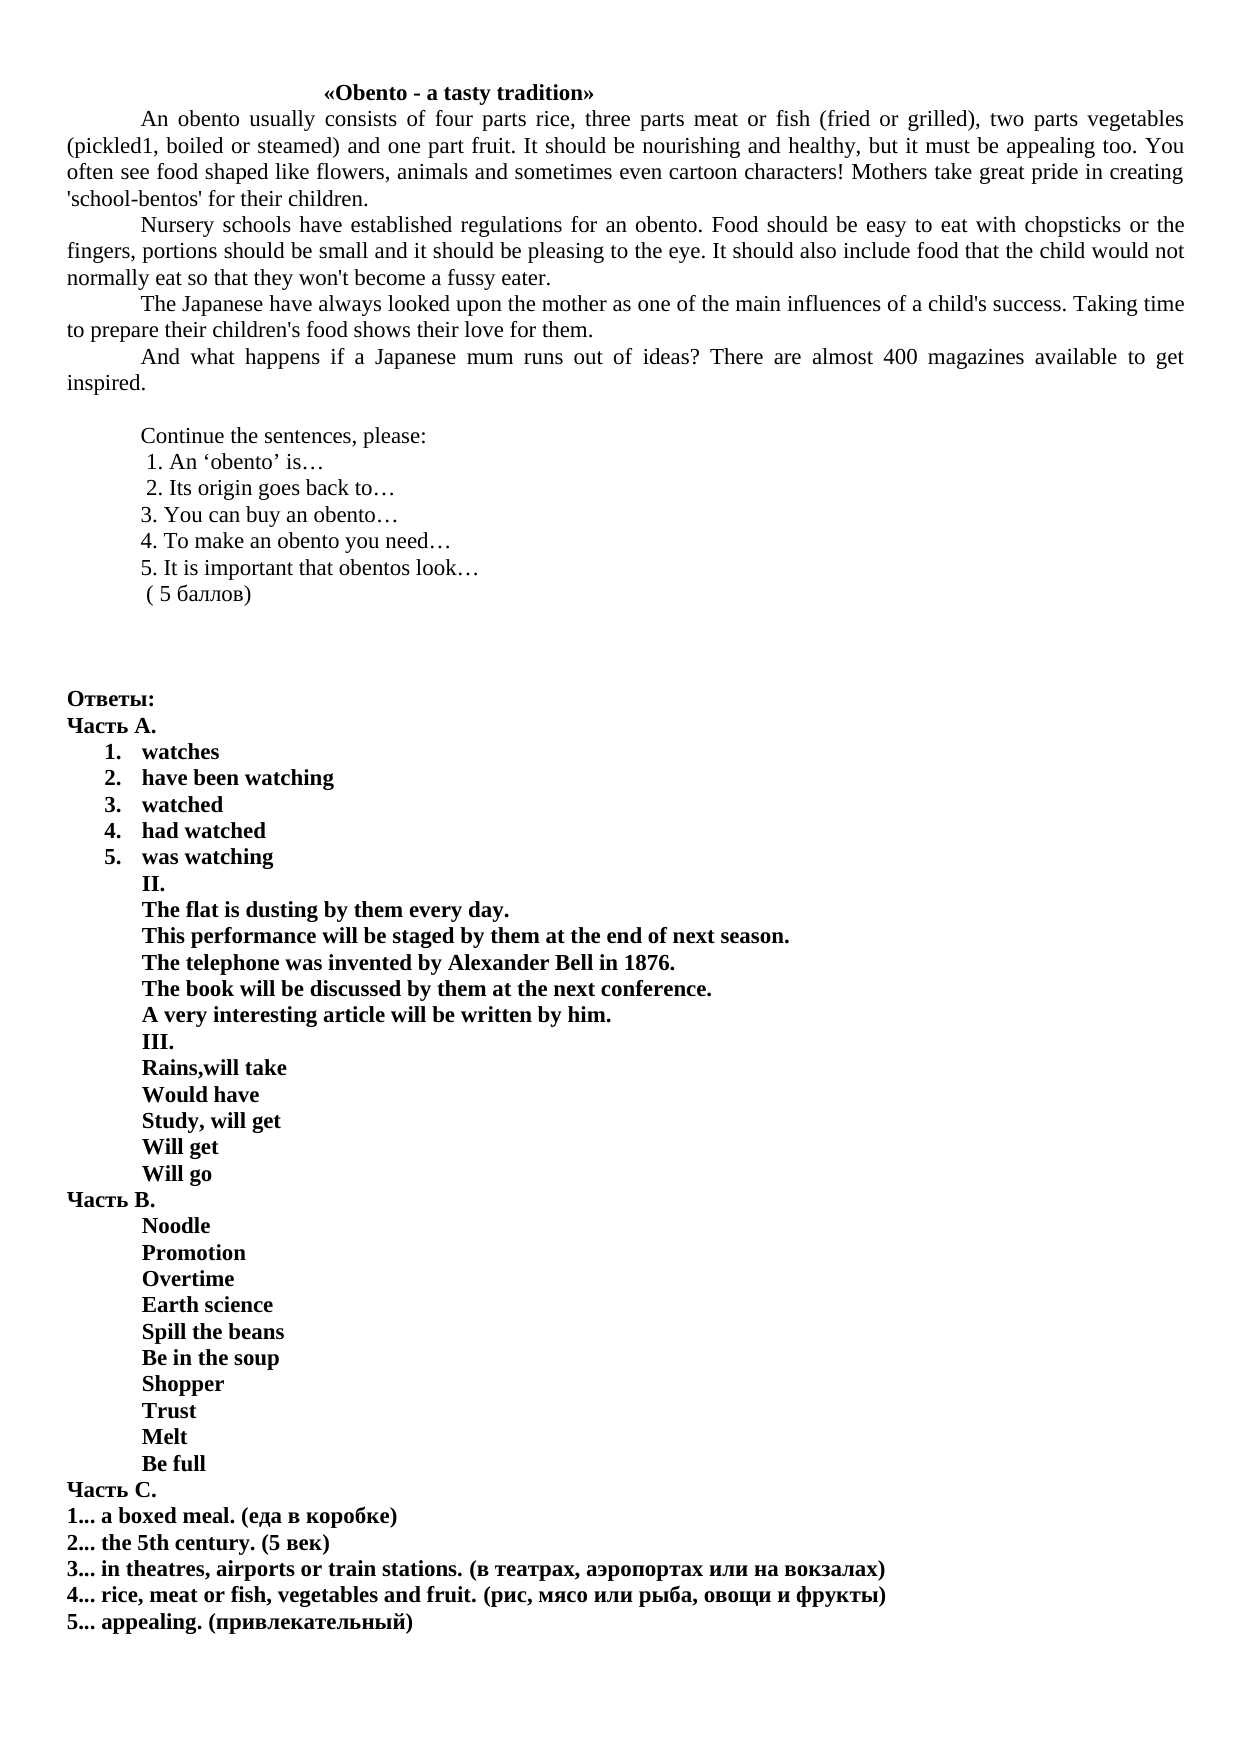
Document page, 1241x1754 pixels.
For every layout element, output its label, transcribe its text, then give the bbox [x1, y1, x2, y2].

list had watched [104, 817, 1186, 843]
text 2... the 5th century. (5 век) [67, 1529, 1186, 1555]
text 4. To make an obento you need… [67, 527, 1186, 553]
text The book will be discussed by them at the next conference. [142, 975, 1186, 1002]
text 3... in theatres, airports or train stations. (в театрах, аэропортах или на вокзалах) [67, 1555, 1186, 1581]
text ( 5 баллов) [67, 580, 1186, 606]
text The Japanese have always looked upon the mother as one of the main influences of a child's success. Taking time to prepare their children's food shows their love for them. [67, 290, 1186, 343]
text A very interesting article will be written by him. [142, 1002, 1186, 1028]
text Rains,will take [142, 1054, 1186, 1081]
text 1... a boxed meal. (еда в коробке) [67, 1502, 1186, 1529]
text 1. An ‘obento’ is… [67, 448, 1186, 474]
text Часть B. [67, 1186, 1186, 1212]
text Trust [142, 1397, 1186, 1423]
text Be full [142, 1449, 1186, 1476]
text Would have [142, 1081, 1186, 1107]
text 3. You can buy an obento… [67, 501, 1186, 527]
text Nursery schools have established regulations for an obento. Food should be easy to eat with chopsticks or the fingers, portions should be small and it should be pleasing to the eye. It should also include food that the child would not normally eat so that they won't become a fussy eater. [67, 211, 1186, 290]
text Earth science [142, 1291, 1186, 1318]
text «Оbento - a tasty tradition» [67, 79, 1186, 106]
text Be in the soup [142, 1344, 1186, 1371]
text Spill the beans [142, 1318, 1186, 1344]
text Ответы: [67, 685, 1186, 712]
text This performance will be staged by them at the end of next season. [142, 922, 1186, 949]
text Study, will get [142, 1107, 1186, 1133]
text Will get [142, 1133, 1186, 1160]
text 5. It is important that obentos look… [67, 553, 1186, 580]
text Promotion [142, 1239, 1186, 1265]
text 2. Its origin goes back to… [67, 474, 1186, 501]
text II. [142, 870, 1186, 896]
list watched [104, 791, 1186, 817]
text The flat is dusting by them every day. [142, 896, 1186, 922]
text The telephone was invented by Alexander Bell in 1876. [142, 949, 1186, 975]
text Melt [142, 1423, 1186, 1449]
text Continue the sentences, please: [67, 422, 1186, 448]
list have been watching [104, 764, 1186, 791]
list was watching [104, 843, 1186, 870]
text Часть С. [67, 1476, 1186, 1502]
list watches [104, 738, 1186, 764]
text Shopper [142, 1371, 1186, 1397]
text Will go [142, 1160, 1186, 1186]
text Часть А. [67, 712, 1186, 738]
text Overtime [142, 1265, 1186, 1291]
text Noodle [142, 1212, 1186, 1239]
text 5... appealing. (привлекательный) [67, 1608, 1186, 1634]
text 4... rice, meat or fish, vegetables and fruit. (рис, мясо или рыба, овощи и фрукты) [67, 1581, 1186, 1608]
text And what happens if a Japanese mum runs out of ideas? There are almost 400 magazines available to get inspired. [67, 343, 1186, 395]
text An obento usually consists of four parts rice, three parts meat or fish (fried or grilled), two parts vegetables (pickled1, boiled or steamed) and one part fruit. It should be nourishing and healthy, but it must be appealing too. You often see food shaped like flowers, animals and sometimes even cartoon characters! Mothers take great pride in creating 'school-bentos' for their children. [67, 106, 1186, 211]
text III. [142, 1028, 1186, 1054]
